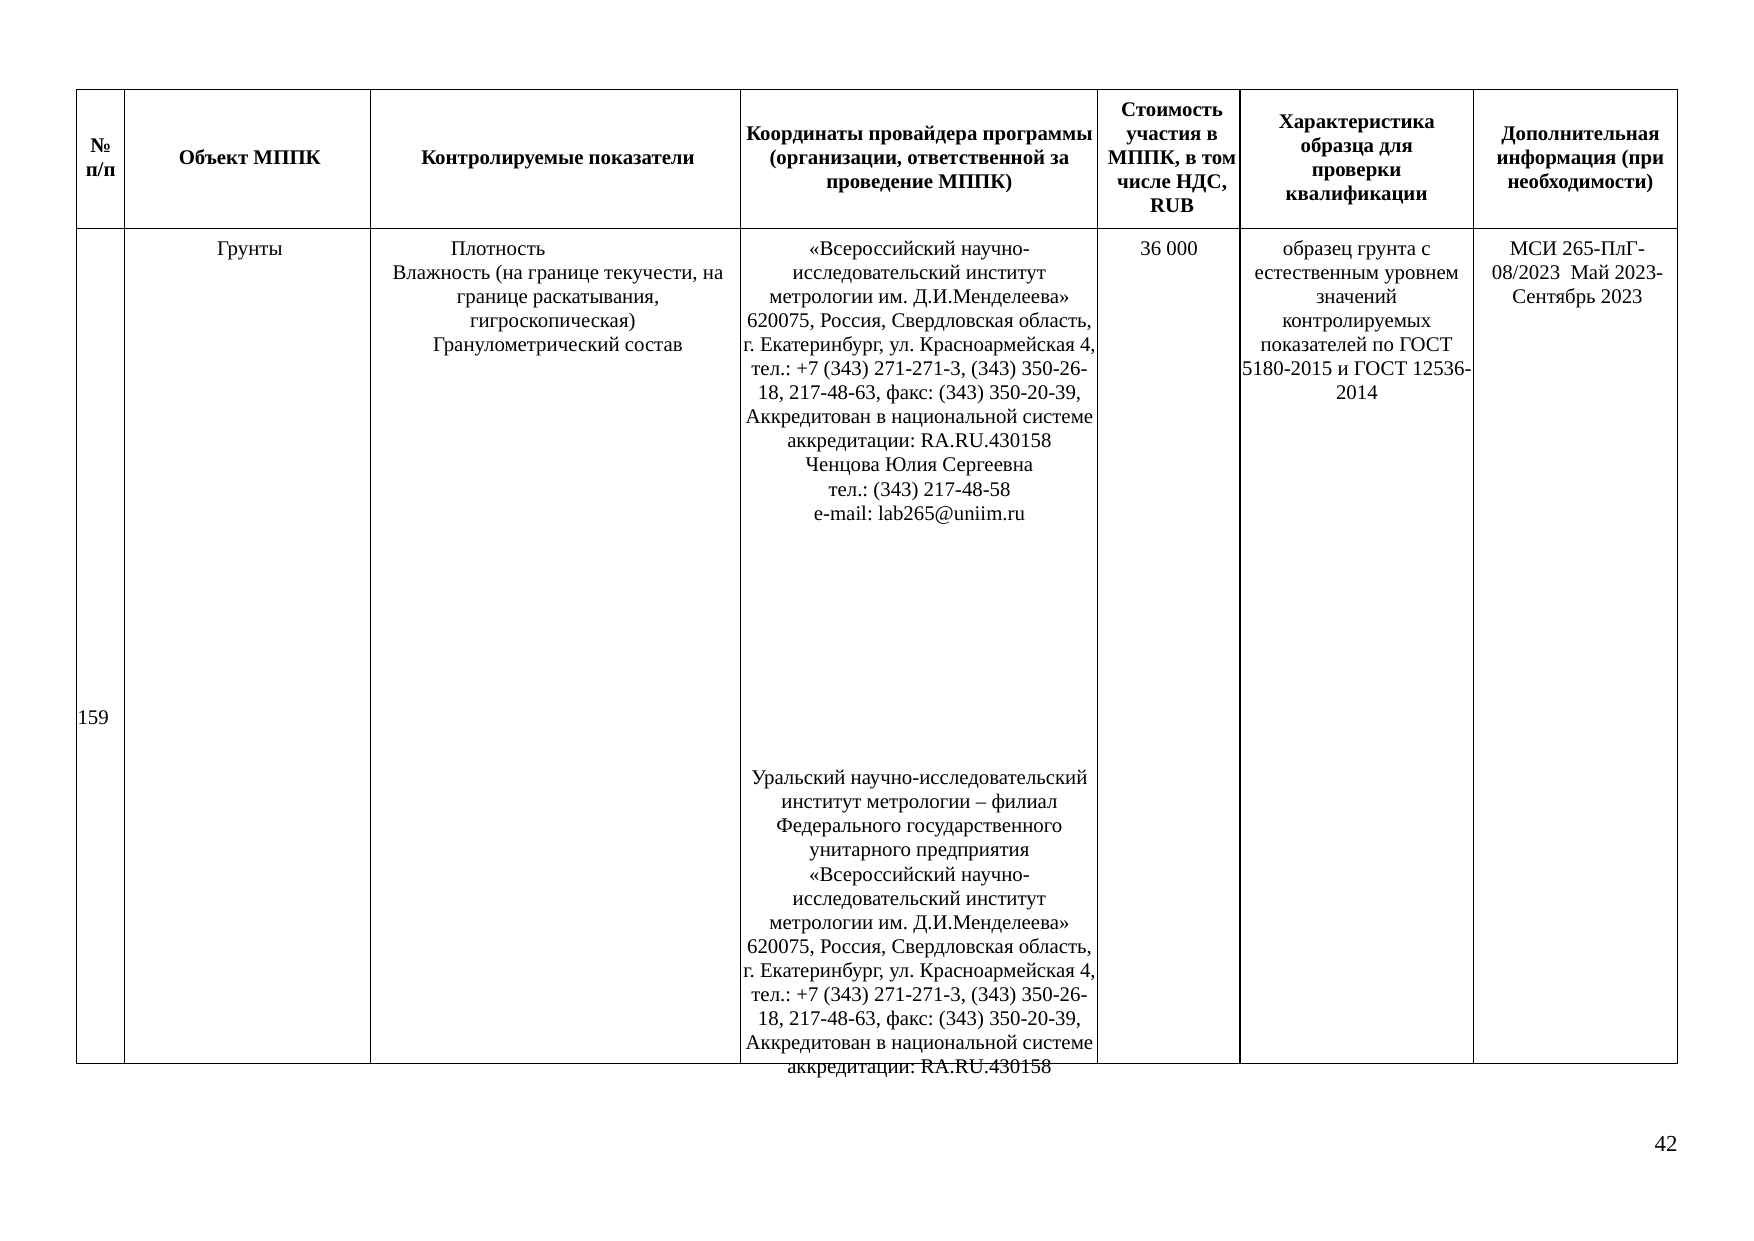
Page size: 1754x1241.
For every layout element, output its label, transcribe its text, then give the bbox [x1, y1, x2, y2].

table_header Координаты провайдера программы (организации, ответственной за проведение МППК) [741, 90, 1097, 228]
table_cell МСИ 265-ПлГ-08/2023 Май 2023-Сентябрь 2023 [1474, 229, 1677, 1063]
table_header № п/п [77, 90, 124, 228]
table_cell 36 000 [1098, 229, 1239, 1063]
table_header Дополнительная информация (при необходимости) [1474, 90, 1677, 228]
table_header Характеристика образца для проверки квалификации [1241, 90, 1473, 228]
table_cell [77, 229, 124, 1063]
table_header Стоимость участия в МППК, в том числе НДС, RUB [1098, 90, 1239, 228]
table_header Объект МППК [125, 90, 370, 228]
table_cell Грунты [125, 229, 370, 1063]
table_cell Плотность Влажность (на границе текучести, на границе раскатывания, гигроскопическая) Гранулометрический состав [371, 229, 740, 1063]
table_header Контролируемые показатели [371, 90, 740, 228]
table_cell образец грунта с естественным уровнем значений контролируемых показателей по ГОСТ 5180-2015 и ГОСТ 12536-2014 [1241, 229, 1473, 1063]
